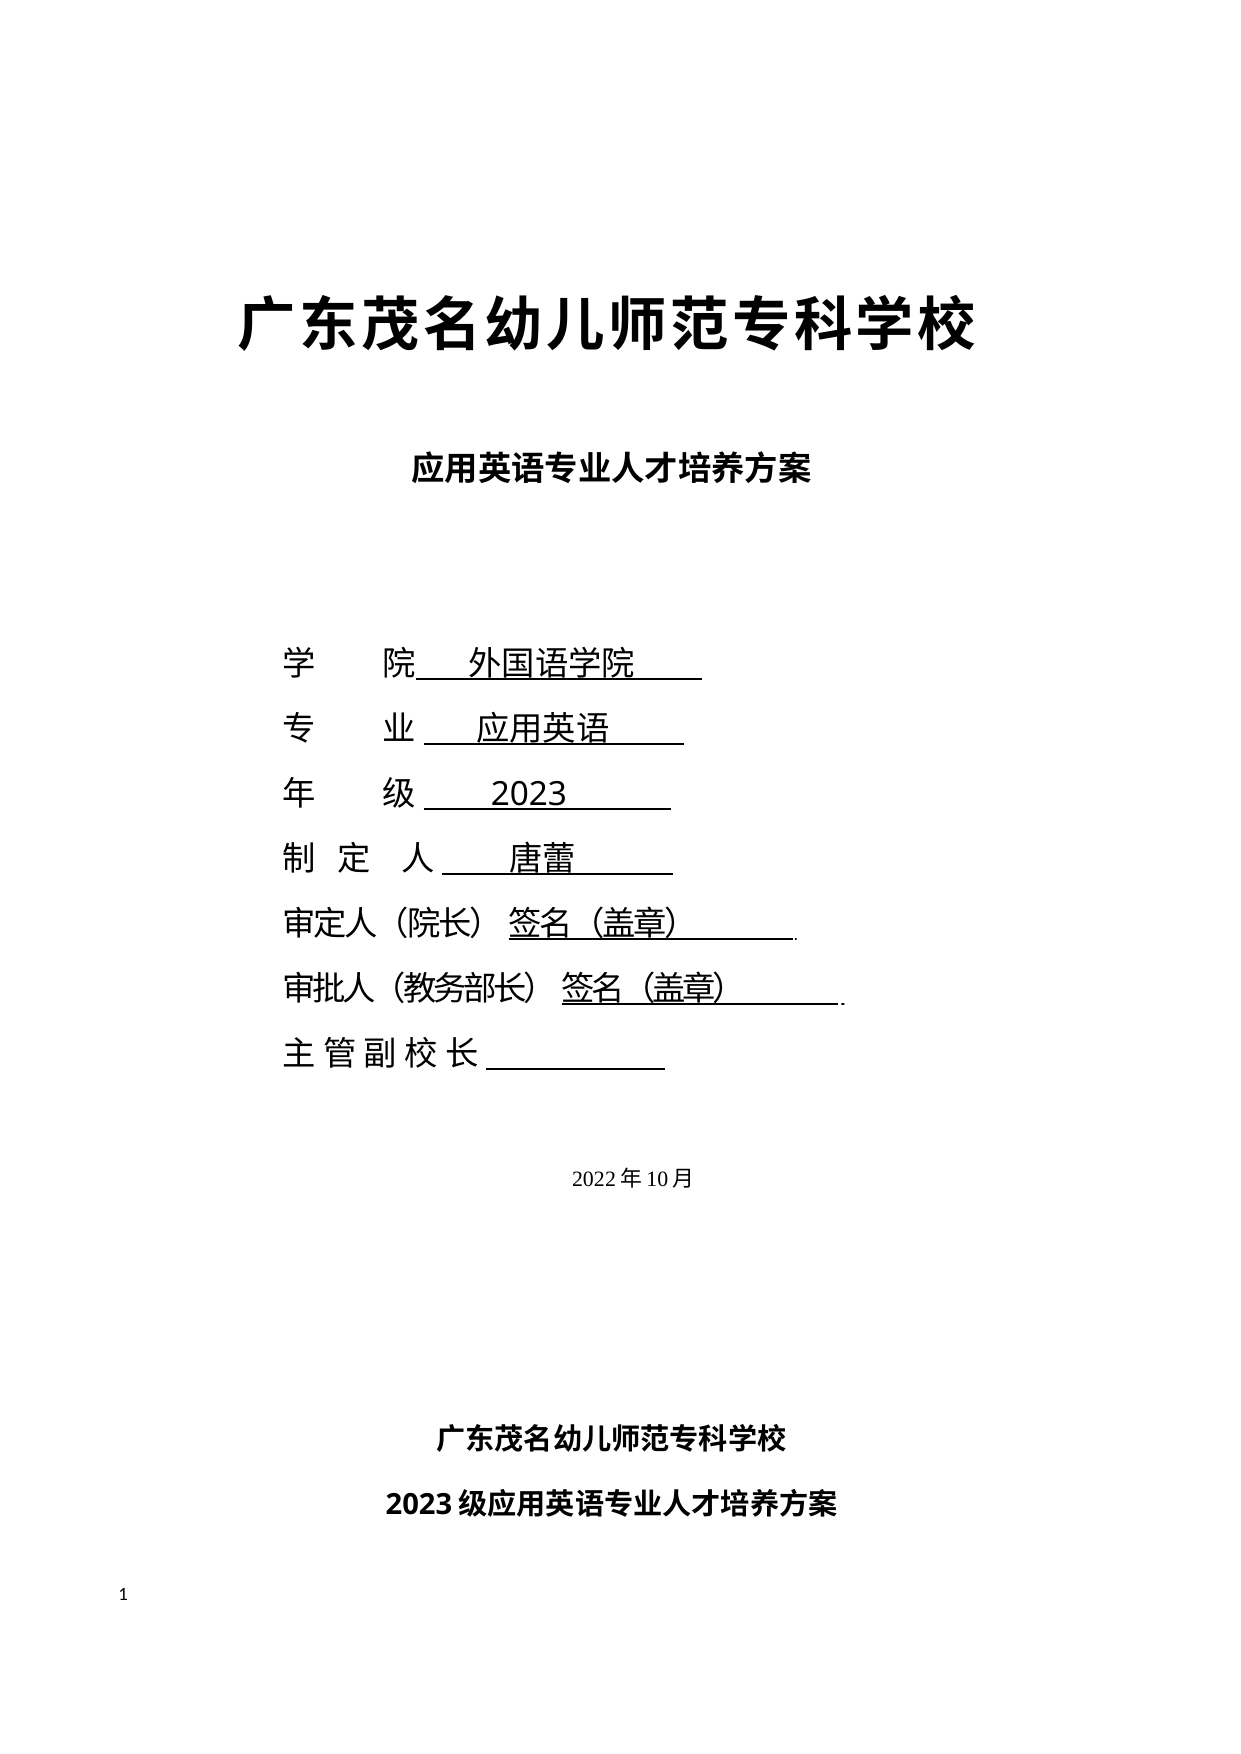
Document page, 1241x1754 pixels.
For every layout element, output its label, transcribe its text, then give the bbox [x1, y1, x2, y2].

text 审定人（院长） 签名（盖章） [118, 888, 1104, 953]
text 审批人（教务部长） 签名（盖章） [118, 953, 1104, 1018]
text 年 级 2023 [118, 758, 1104, 823]
text 专 业 应用英语 [118, 693, 1104, 758]
text 主 管 副 校 长 [118, 1018, 1104, 1083]
text 广东茂名幼儿师范专科学校 [118, 1404, 1104, 1469]
text 应用英语专业人才培养方案 [118, 433, 1104, 498]
text 2023级应用英语专业人才培养方案 [118, 1469, 1104, 1534]
text 2022年10月 [118, 1161, 1104, 1193]
text 制 定 人 唐蕾 [118, 823, 1104, 888]
text 学 院 外国语学院 [118, 628, 1104, 693]
text 广东茂名幼儿师范专科学校 [118, 271, 1104, 368]
